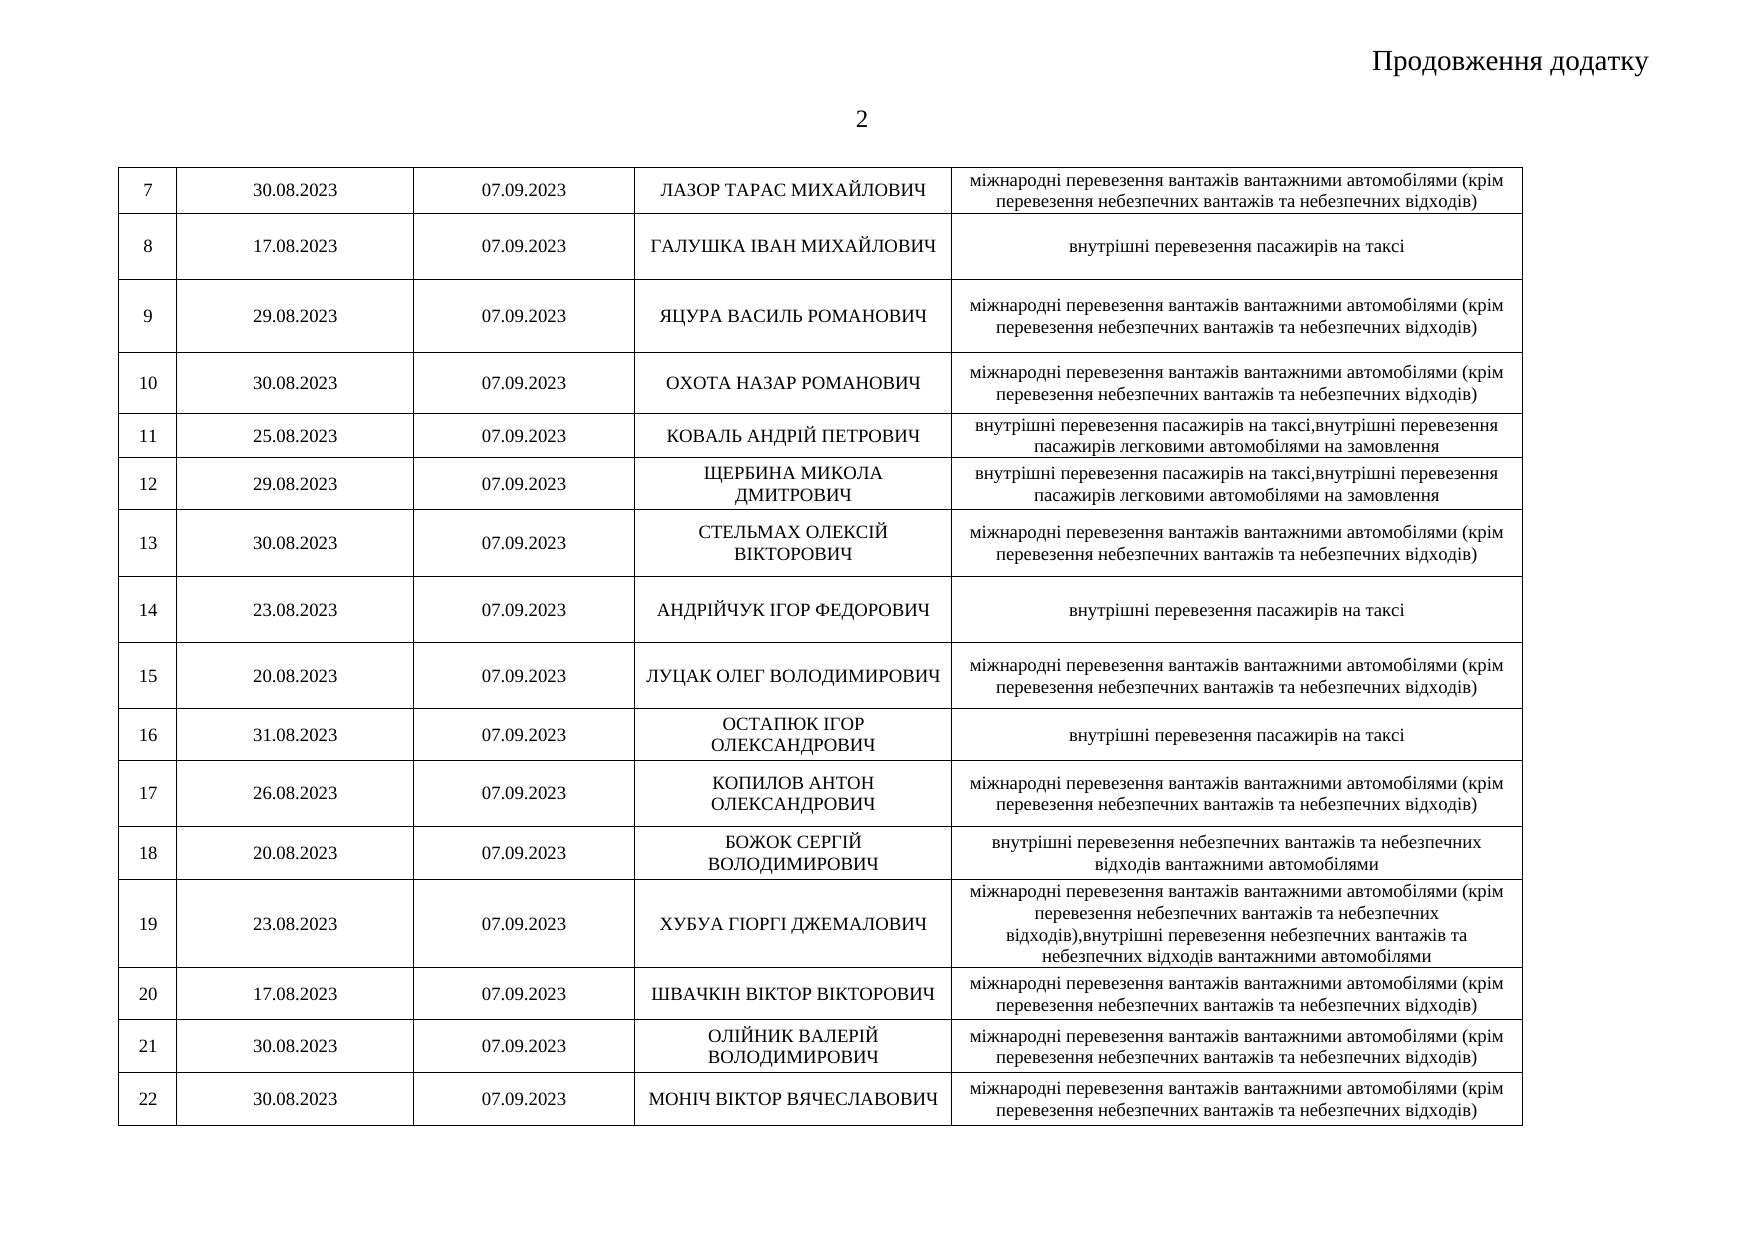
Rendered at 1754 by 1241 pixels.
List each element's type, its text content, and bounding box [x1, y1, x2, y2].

table_cell ЛУЦАК ОЛЕГ ВОЛОДИМИРОВИЧ [635, 643, 951, 708]
table_cell 07.09.2023 [414, 577, 634, 642]
table_cell 07.09.2023 [414, 880, 634, 967]
table_cell 17.08.2023 [177, 968, 413, 1019]
table_cell 11 [119, 414, 176, 457]
table_cell внутрішні перевезення пасажирів на таксі [952, 577, 1522, 642]
table_cell міжнародні перевезення вантажів вантажними автомобілями (крім перевезення небезпечних вантажів та небезпечних відходів) [952, 643, 1522, 708]
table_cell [952, 1073, 1522, 1124]
table_cell 14 [119, 577, 176, 642]
table_cell 07.09.2023 [414, 761, 634, 826]
table_cell внутрішні перевезення пасажирів на таксі [952, 709, 1522, 759]
table_cell 07.09.2023 [414, 168, 634, 212]
table_cell внутрішні перевезення пасажирів на таксі,внутрішні перевезення пасажирів легковими автомобілями на замовлення [952, 414, 1522, 457]
table_cell 30.08.2023 [177, 168, 413, 212]
table_cell 07.09.2023 [414, 1073, 634, 1124]
table_cell 25.08.2023 [177, 414, 413, 457]
table_cell 10 [119, 353, 176, 413]
table_cell 15 [119, 643, 176, 708]
table_cell СТЕЛЬМАХ ОЛЕКСІЙ ВІКТОРОВИЧ [635, 510, 951, 576]
table_cell МОНІЧ ВІКТОР ВЯЧЕСЛАВОВИЧ [635, 1073, 951, 1124]
table_cell 29.08.2023 [177, 280, 413, 352]
table_cell КОПИЛОВ АНТОН ОЛЕКСАНДРОВИЧ [635, 761, 951, 826]
table_cell АНДРІЙЧУК ІГОР ФЕДОРОВИЧ [635, 577, 951, 642]
table_cell 17 [119, 761, 176, 826]
table_cell 20 [119, 968, 176, 1019]
table_cell міжнародні перевезення вантажів вантажними автомобілями (крім перевезення небезпечних вантажів та небезпечних відходів) [952, 280, 1522, 352]
table_cell 17.08.2023 [177, 214, 413, 279]
table_cell ОСТАПЮК ІГОР ОЛЕКСАНДРОВИЧ [635, 709, 951, 759]
table_cell 07.09.2023 [414, 1020, 634, 1072]
table_cell 12 [119, 458, 176, 509]
table_cell БОЖОК СЕРГІЙ ВОЛОДИМИРОВИЧ [635, 827, 951, 879]
table_cell КОВАЛЬ АНДРІЙ ПЕТРОВИЧ [635, 414, 951, 457]
table_cell міжнародні перевезення вантажів вантажними автомобілями (крім перевезення небезпечних вантажів та небезпечних відходів),внутрішні перевезення небезпечних вантажів та небезпечних відходів вантажними автомобілями [952, 880, 1522, 967]
table_cell 23.08.2023 [177, 577, 413, 642]
table_cell 26.08.2023 [177, 761, 413, 826]
table_cell 13 [119, 510, 176, 576]
table_cell ШВАЧКІН ВІКТОР ВІКТОРОВИЧ [635, 968, 951, 1019]
table_cell 07.09.2023 [414, 458, 634, 509]
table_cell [952, 168, 1522, 212]
table_cell 8 [119, 214, 176, 279]
table_cell внутрішні перевезення пасажирів на таксі [952, 214, 1522, 279]
table_cell 20.08.2023 [177, 827, 413, 879]
table_cell 07.09.2023 [414, 510, 634, 576]
table_cell міжнародні перевезення вантажів вантажними автомобілями (крім перевезення небезпечних вантажів та небезпечних відходів) [952, 761, 1522, 826]
table_cell ЯЦУРА ВАСИЛЬ РОМАНОВИЧ [635, 280, 951, 352]
table_cell ОХОТА НАЗАР РОМАНОВИЧ [635, 353, 951, 413]
table_cell 19 [119, 880, 176, 967]
table_cell 07.09.2023 [414, 280, 634, 352]
table_cell 23.08.2023 [177, 880, 413, 967]
table_cell міжнародні перевезення вантажів вантажними автомобілями (крім перевезення небезпечних вантажів та небезпечних відходів) [952, 968, 1522, 1019]
table_cell внутрішні перевезення пасажирів на таксі,внутрішні перевезення пасажирів легковими автомобілями на замовлення [952, 458, 1522, 509]
table_cell 07.09.2023 [414, 353, 634, 413]
table_cell 30.08.2023 [177, 510, 413, 576]
table_cell 31.08.2023 [177, 709, 413, 759]
table_cell 07.09.2023 [414, 414, 634, 457]
table_cell міжнародні перевезення вантажів вантажними автомобілями (крім перевезення небезпечних вантажів та небезпечних відходів) [952, 510, 1522, 576]
table_cell міжнародні перевезення вантажів вантажними автомобілями (крім перевезення небезпечних вантажів та небезпечних відходів) [952, 1020, 1522, 1072]
table_cell 07.09.2023 [414, 968, 634, 1019]
table_cell міжнародні перевезення вантажів вантажними автомобілями (крім перевезення небезпечних вантажів та небезпечних відходів) [952, 353, 1522, 413]
table_cell ЩЕРБИНА МИКОЛА ДМИТРОВИЧ [635, 458, 951, 509]
table_cell ОЛІЙНИК ВАЛЕРІЙ ВОЛОДИМИРОВИЧ [635, 1020, 951, 1072]
table_cell 22 [119, 1073, 176, 1124]
table_cell 29.08.2023 [177, 458, 413, 509]
table_cell 07.09.2023 [414, 643, 634, 708]
table_cell 07.09.2023 [414, 827, 634, 879]
table_cell ХУБУА ГІОРГІ ДЖЕМАЛОВИЧ [635, 880, 951, 967]
table_cell 7 [119, 168, 176, 212]
table_cell ГАЛУШКА ІВАН МИХАЙЛОВИЧ [635, 214, 951, 279]
table_cell 18 [119, 827, 176, 879]
table_cell 21 [119, 1020, 176, 1072]
table_cell 30.08.2023 [177, 353, 413, 413]
table_cell 9 [119, 280, 176, 352]
table_cell 30.08.2023 [177, 1073, 413, 1124]
table_cell ЛАЗОР ТАРАС МИХАЙЛОВИЧ [635, 168, 951, 212]
table_cell 30.08.2023 [177, 1020, 413, 1072]
table_cell 07.09.2023 [414, 214, 634, 279]
table_cell 20.08.2023 [177, 643, 413, 708]
table_cell 16 [119, 709, 176, 759]
table_cell внутрішні перевезення небезпечних вантажів та небезпечних відходів вантажними автомобілями [952, 827, 1522, 879]
table_cell 07.09.2023 [414, 709, 634, 759]
